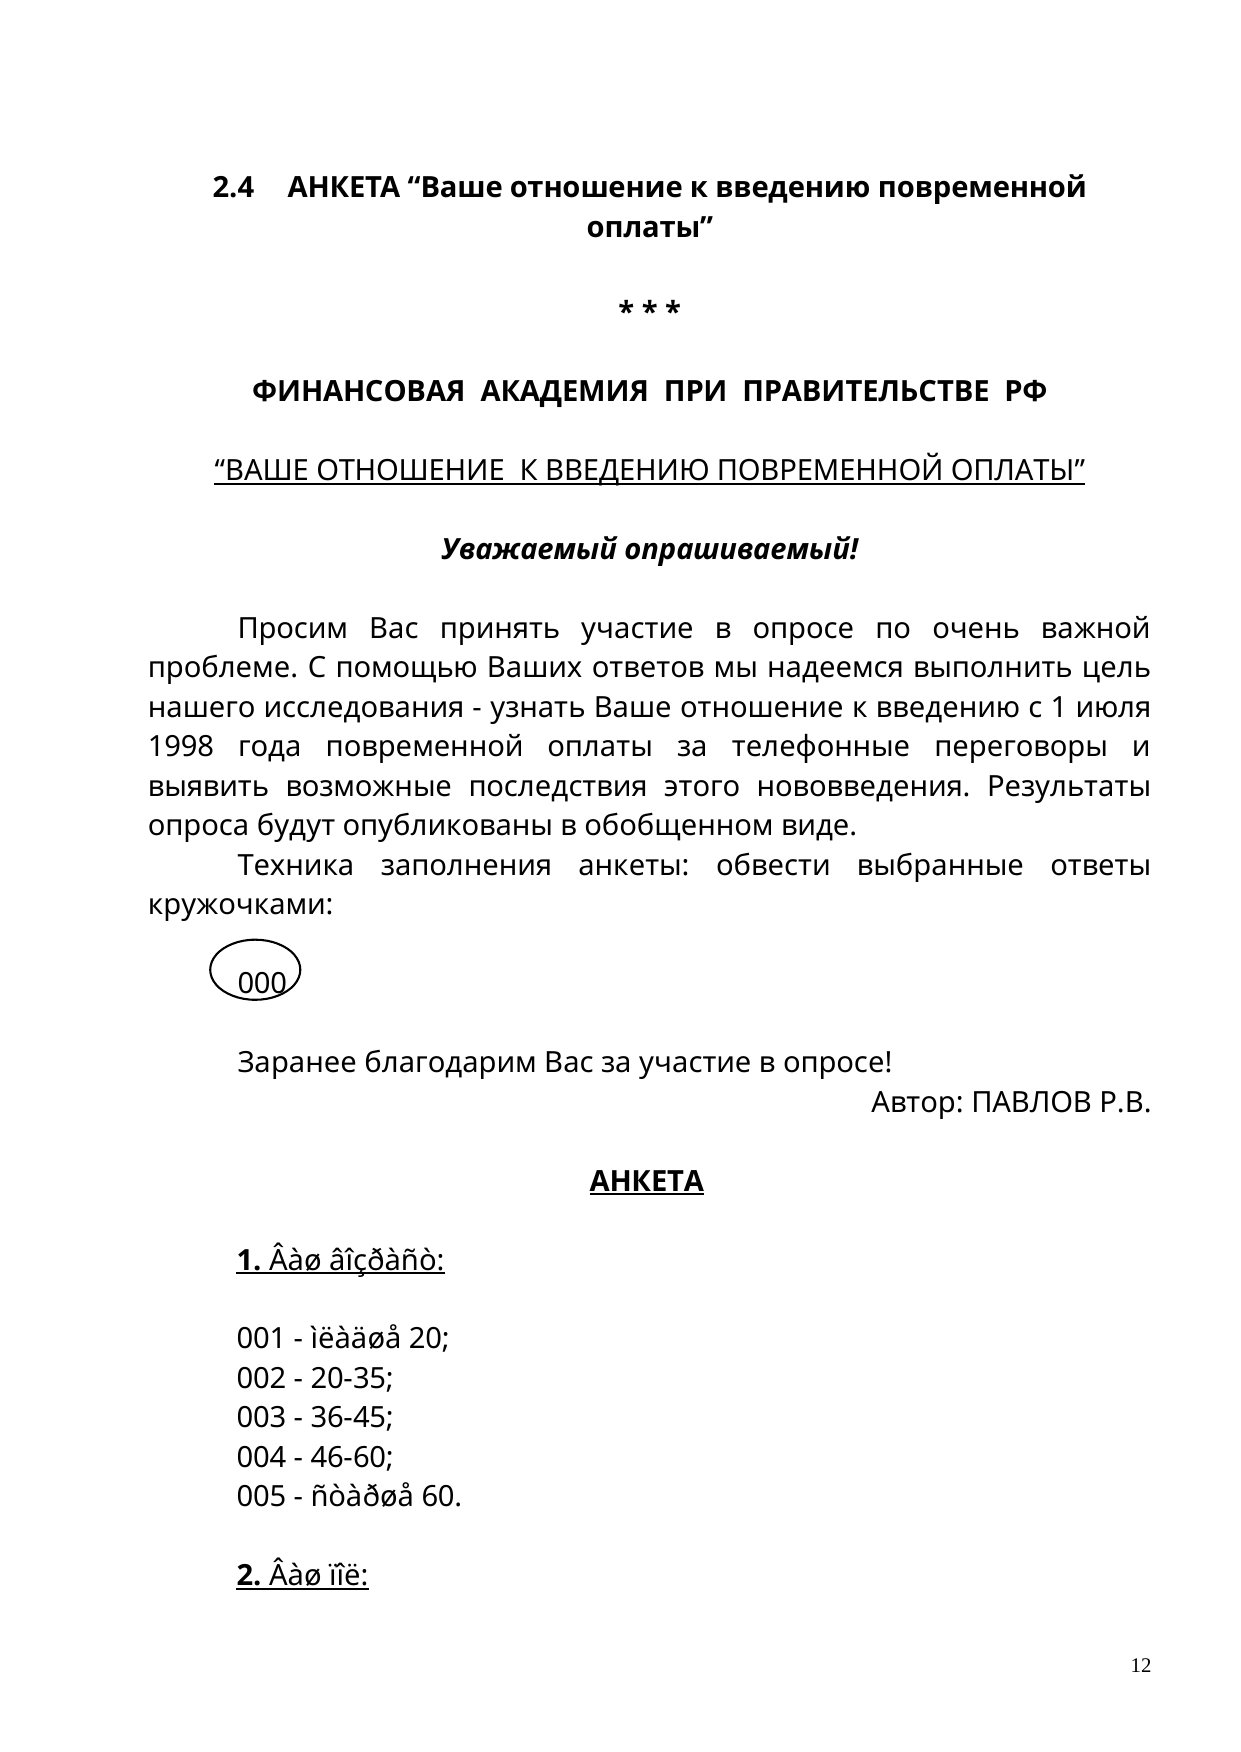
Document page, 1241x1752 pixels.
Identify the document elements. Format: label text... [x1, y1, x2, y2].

text 005 - ñòàðøå 60. [148, 1476, 1152, 1515]
text 001 - ìëàäøå 20; [148, 1318, 1152, 1357]
text Автор: ПАВЛОВ Р.В. [598, 1081, 1152, 1121]
text 002 - 20-35; [148, 1357, 1152, 1397]
text “Ваше оТНОШЕНИЕ К введениЮ повременной оплаты” [148, 449, 1152, 489]
text Просим Вас принять участие в опросе по очень важной проблеме. С помощью Ваших ответов мы надеемся выполнить цель нашего исследования - узнать Ваше отношение к введению с 1 июля 1998 года повременной оплаты за телефонные переговоры и выявить возможные последствия этого нововведения. Результаты опроса будут опубликованы в обобщенном виде. [148, 607, 1152, 844]
text АНКЕТА [148, 1160, 1145, 1199]
text 003 - 36-45; [148, 1397, 1152, 1436]
text 000 [148, 963, 1152, 1002]
subtitle Анкета “Ваше отношение к введению повременной оплаты” [148, 167, 1152, 246]
text 004 - 46-60; [148, 1436, 1152, 1476]
text * * * [148, 291, 1152, 331]
text 2. Âàø ïîë: [148, 1555, 1152, 1594]
text Техника заполнения анкеты: обвести выбранные ответы кружочками: [148, 844, 1152, 923]
text 1. Âàø âîçðàñò: [148, 1239, 1152, 1278]
text Заранее благодарим Вас за участие в опросе! [148, 1042, 1152, 1081]
text Уважаемый опрашиваемый! [148, 528, 1152, 568]
text ФИНАНСОВАЯ АКАДЕМИЯ ПРИ ПРАВИТЕЛЬСТВЕ РФ [148, 370, 1152, 410]
